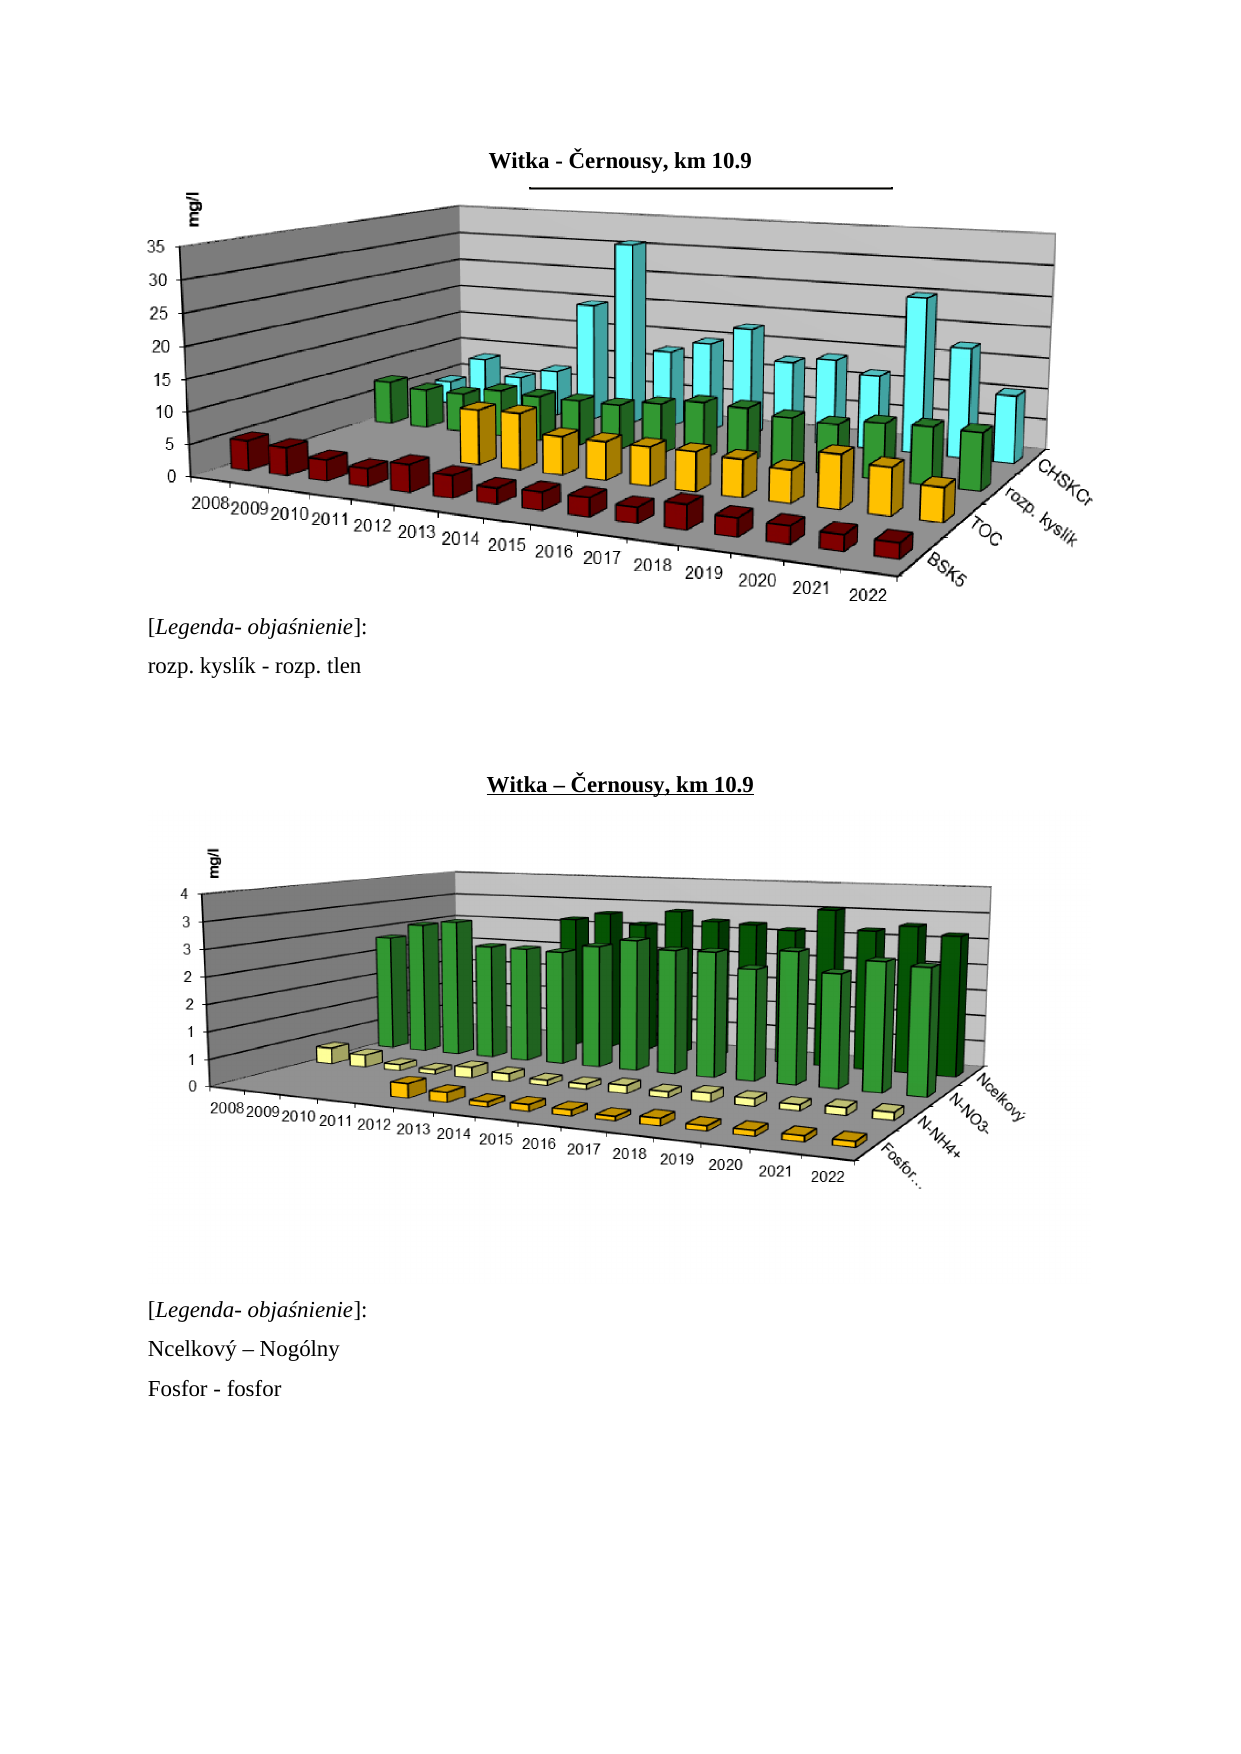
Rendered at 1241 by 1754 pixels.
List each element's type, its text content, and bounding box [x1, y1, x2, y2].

text rozp. kyslík - rozp. tlen [148, 652, 1093, 679]
picture [147, 187, 1093, 601]
text Ncelkový – Nogólny [148, 1335, 1093, 1362]
text Witka - Černousy, km 10.9 [148, 148, 1093, 174]
picture [147, 810, 1092, 1284]
text Witka – Černousy, km 10.9 [148, 771, 1093, 797]
text Fosfor - fosfor [148, 1375, 1093, 1401]
text [Legenda- objaśnienie]: [148, 1296, 1093, 1322]
text [Legenda- objaśnienie]: [148, 613, 1093, 639]
